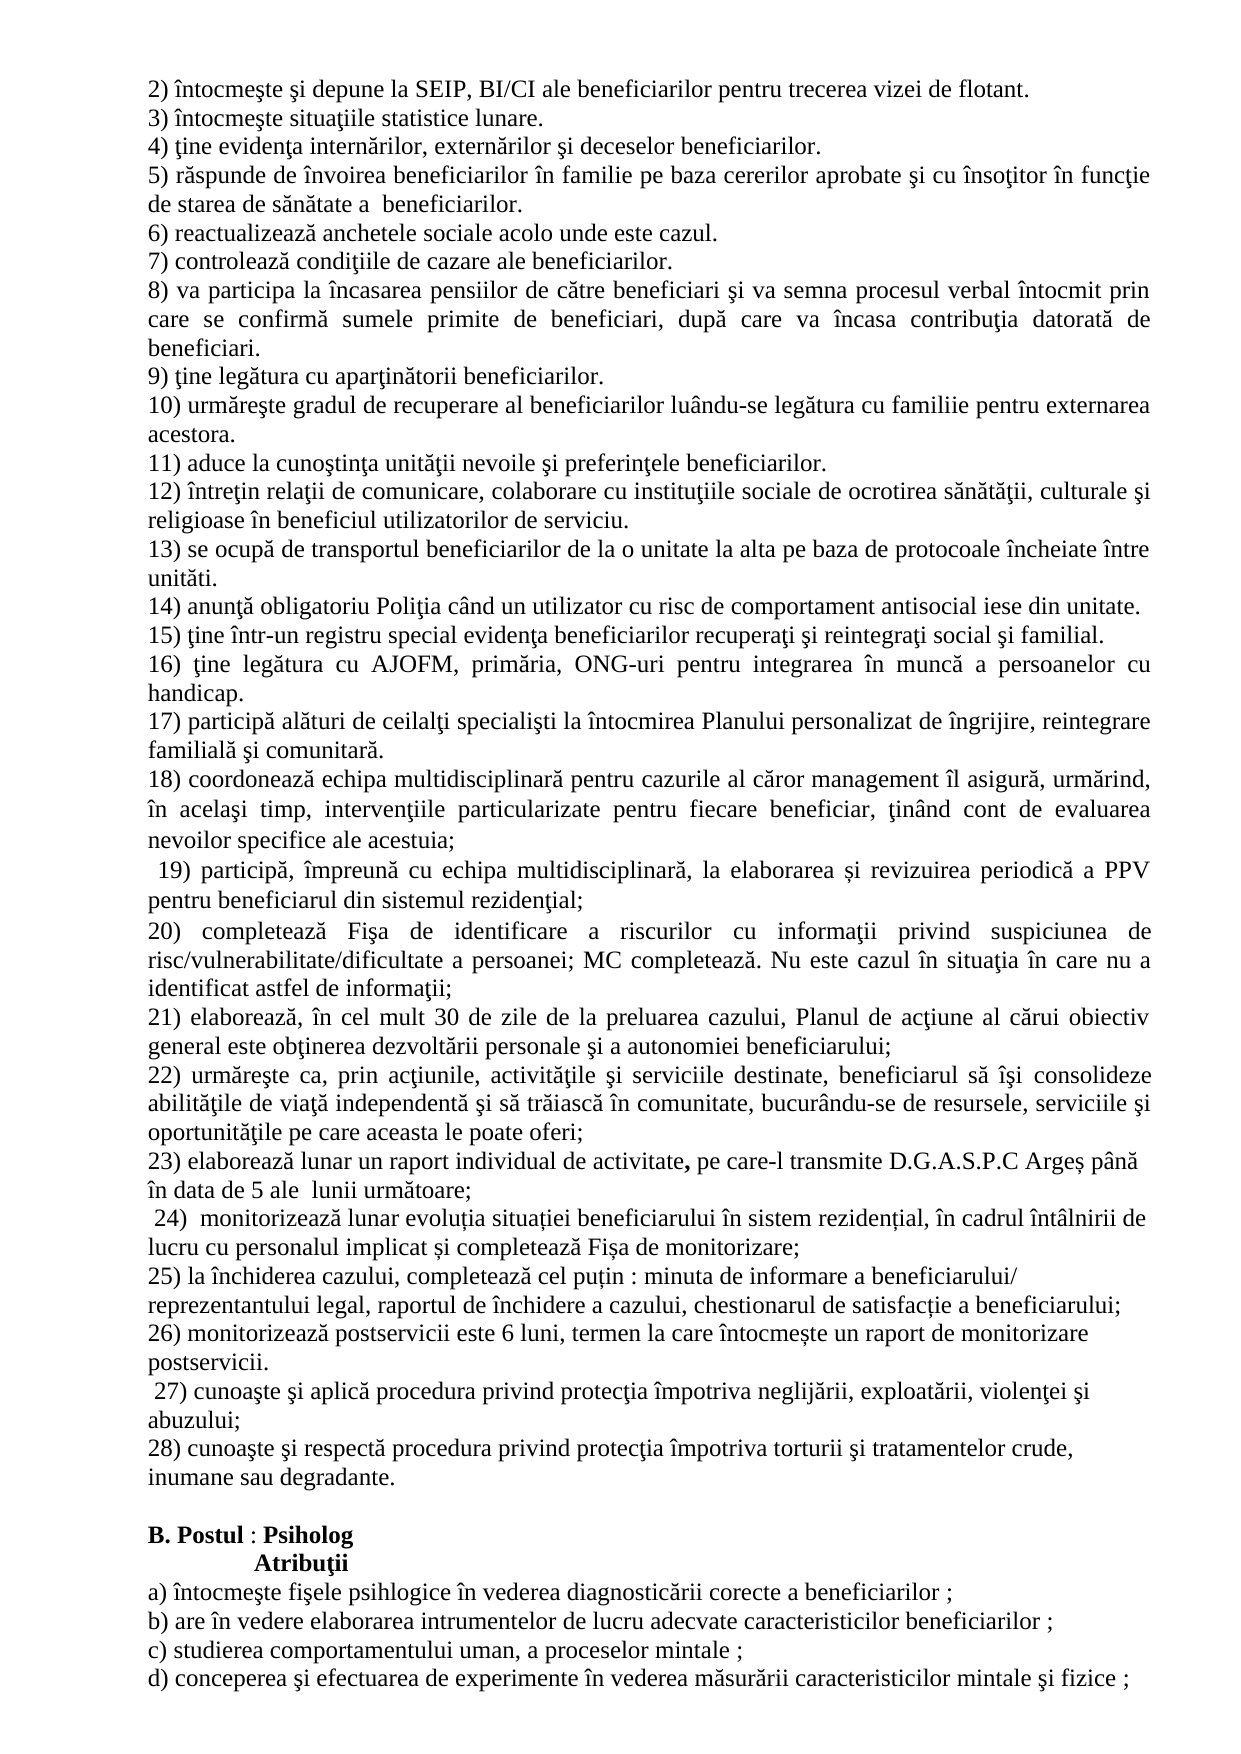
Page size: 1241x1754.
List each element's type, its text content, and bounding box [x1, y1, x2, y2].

text Atribuţii [148, 1548, 1152, 1577]
text 21) elaborează, în cel mult 30 de zile de la preluarea cazului, Planul de acţiune al cărui obiectiv general este obţinerea dezvoltării personale şi a autonomiei beneficiarului; [148, 1002, 1152, 1060]
text B. Postul : Psiholog [148, 1520, 1152, 1548]
text d) conceperea şi efectuarea de experimente în vederea măsurării caracteristicilor mintale şi fizice ; [148, 1663, 1152, 1692]
text 17) participă alături de ceilalţi specialişti la întocmirea Planului personalizat de îngrijire, reintegrare familială şi comunitară. [148, 706, 1152, 764]
text 7) controlează condiţiile de cazare ale beneficiarilor. [148, 246, 1152, 275]
text 10) urmăreşte gradul de recuperare al beneficiarilor luându-se legătura cu familiie pentru externarea acestora. [148, 390, 1152, 448]
text 18) coordonează echipa multidisciplinară pentru cazurile al căror management îl asigură, urmărind, în acelaşi timp, intervenţiile particularizate pentru fiecare beneficiar, ţinând cont de evaluarea nevoilor specifice ale acestuia; [148, 764, 1152, 853]
text 2) întocmeşte şi depune la SEIP, BI/CI ale beneficiarilor pentru trecerea vizei de flotant. [148, 74, 1152, 103]
text a) întocmeşte fişele psihlogice în vederea diagnosticării corecte a beneficiarilor ; [148, 1577, 1152, 1606]
text 23) elaborează lunar un raport individual de activitate, pe care-l transmite D.G.A.S.P.C Argeș până în data de 5 ale lunii următoare; 24) monitorizează lunar evoluția situației beneficiarului în sistem rezidențial, în cadrul întâlnirii de lucru cu personalul implicat și completează Fișa de monitorizare; [148, 1146, 1152, 1261]
text 3) întocmeşte situaţiile statistice lunare. [148, 103, 1152, 131]
text 11) aduce la cunoştinţa unităţii nevoile şi preferinţele beneficiarilor. [148, 448, 1152, 476]
text 25) la închiderea cazului, completează cel puțin : minuta de informare a beneficiarului/ reprezentantului legal, raportul de închidere a cazului, chestionarul de satisfacție a beneficiarului; [148, 1261, 1152, 1318]
text 16) ţine legătura cu AJOFM, primăria, ONG-uri pentru integrarea în muncă a persoanelor cu handicap. [148, 649, 1152, 706]
text 6) reactualizează anchetele sociale acolo unde este cazul. [148, 218, 1152, 246]
text b) are în vedere elaborarea intrumentelor de lucru adecvate caracteristicilor beneficiarilor ; [148, 1606, 1152, 1635]
text 13) se ocupă de transportul beneficiarilor de la o unitate la alta pe baza de protocoale încheiate între unităti. [148, 534, 1152, 591]
text 19) participă, împreună cu echipa multidisciplinară, la elaborarea și revizuirea periodică a PPV pentru beneficiarul din sistemul rezidenţial; [148, 855, 1152, 914]
text 4) ţine evidenţa internărilor, externărilor şi deceselor beneficiarilor. [148, 131, 1152, 160]
text 20) completează Fişa de identificare a riscurilor cu informaţii privind suspiciunea de risc/vulnerabilitate/dificultate a persoanei; MC completează. Nu este cazul în situaţia în care nu a identificat astfel de informaţii; [148, 916, 1152, 1002]
text 15) ţine într-un registru special evidenţa beneficiarilor recuperaţi şi reintegraţi social şi familial. [148, 620, 1152, 649]
text 9) ţine legătura cu aparţinătorii beneficiarilor. [148, 361, 1152, 390]
text 28) cunoaşte şi respectă procedura privind protecţia împotriva torturii şi tratamentelor crude, inumane sau degradante. [148, 1433, 1152, 1491]
text 26) monitorizează postservicii este 6 luni, termen la care întocmește un raport de monitorizare postservicii. [148, 1318, 1152, 1376]
text c) studierea comportamentului uman, a proceselor mintale ; [148, 1635, 1152, 1663]
text 27) cunoaşte şi aplică procedura privind protecţia împotriva neglijării, exploatării, violenţei şi abuzului; [148, 1376, 1152, 1433]
text 14) anunţă obligatoriu Poliţia când un utilizator cu risc de comportament antisocial iese din unitate. [148, 591, 1152, 620]
text 22) urmăreşte ca, prin acţiunile, activităţile şi serviciile destinate, beneficiarul să îşi consolideze abilităţile de viaţă independentă şi să trăiască în comunitate, bucurându-se de resursele, serviciile şi oportunităţile pe care aceasta le poate oferi; [148, 1060, 1152, 1146]
text 8) va participa la încasarea pensiilor de către beneficiari şi va semna procesul verbal întocmit prin care se confirmă sumele primite de beneficiari, după care va încasa contribuţia datorată de beneficiari. [148, 275, 1152, 361]
text 5) răspunde de învoirea beneficiarilor în familie pe baza cererilor aprobate şi cu însoţitor în funcţie de starea de sănătate a beneficiarilor. [148, 160, 1152, 218]
text 12) întreţin relaţii de comunicare, colaborare cu instituţiile sociale de ocrotirea sănătăţii, culturale şi religioase în beneficiul utilizatorilor de serviciu. [148, 476, 1152, 534]
